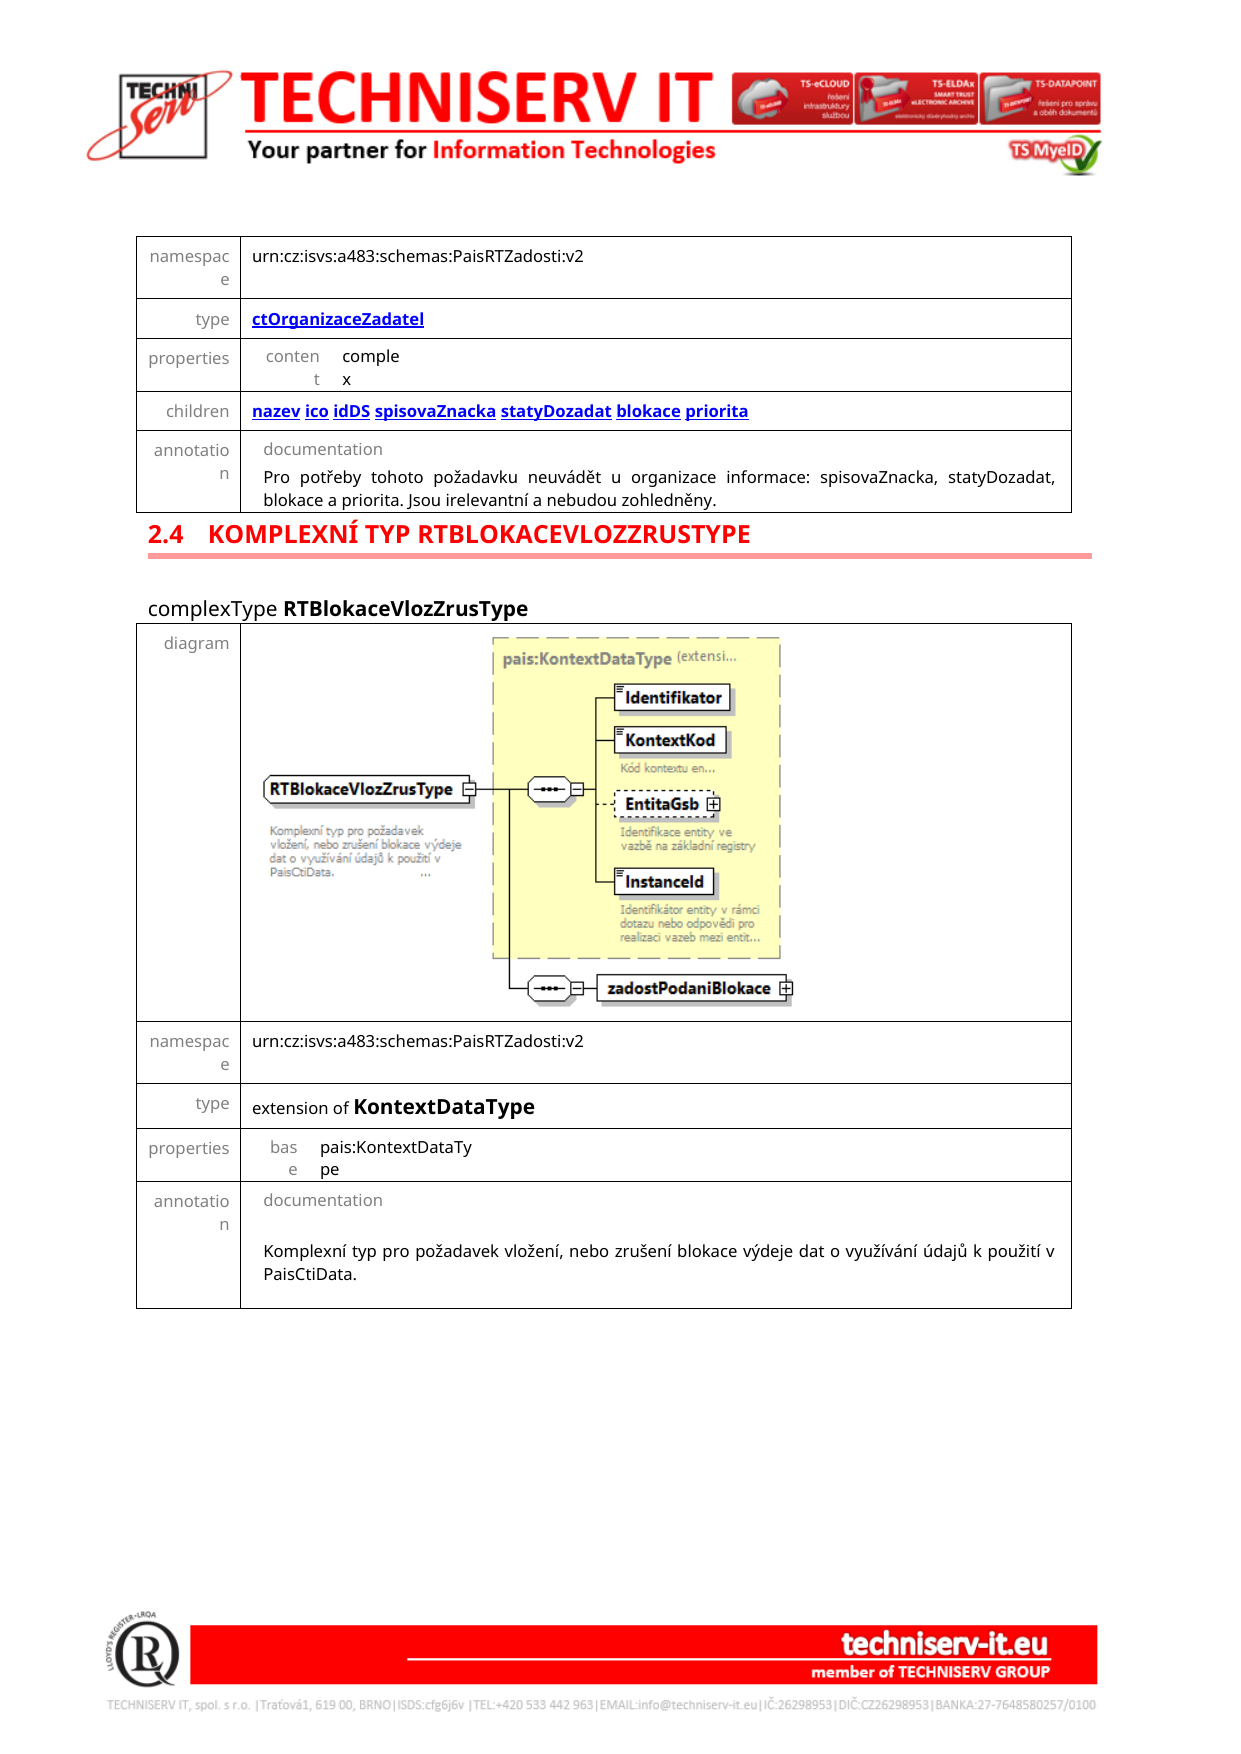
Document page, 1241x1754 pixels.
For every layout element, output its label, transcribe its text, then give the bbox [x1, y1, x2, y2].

text complexType RTBlokaceVlozZrusType [148, 594, 1092, 623]
table_cell urn:cz:isvs:a483:schemas:PaisRTZadosti:v2 [241, 237, 1071, 298]
table_cell children [137, 392, 240, 430]
table_cell properties [137, 1129, 240, 1181]
table_cell namespace [137, 1022, 240, 1083]
table_cell nazev ico idDS spisovaZnacka statyDozadat blokace priorita [241, 392, 1071, 430]
table_cell namespace [137, 237, 240, 298]
table_cell [241, 431, 1071, 512]
table_cell extension of KontextDataType [241, 1084, 1071, 1128]
table_cell annotation [137, 431, 240, 512]
table_header [241, 624, 1071, 1021]
subtitle Komplexní typ RTBlokaceVlozZrusType [148, 517, 1092, 553]
table_cell urn:cz:isvs:a483:schemas:PaisRTZadosti:v2 [241, 1022, 1071, 1083]
table_cell [241, 339, 1071, 391]
table_cell type [137, 1084, 240, 1128]
table_header diagram [137, 624, 240, 1021]
table_cell properties [137, 339, 240, 391]
picture [251, 631, 822, 1013]
table_cell [241, 1129, 1071, 1181]
table_cell annotation [137, 1182, 240, 1308]
picture [87, 1607, 1103, 1715]
picture [79, 58, 1118, 185]
table_cell ctOrganizaceZadatel [241, 299, 1071, 338]
table_cell [241, 1182, 1071, 1308]
table_cell type [137, 299, 240, 338]
